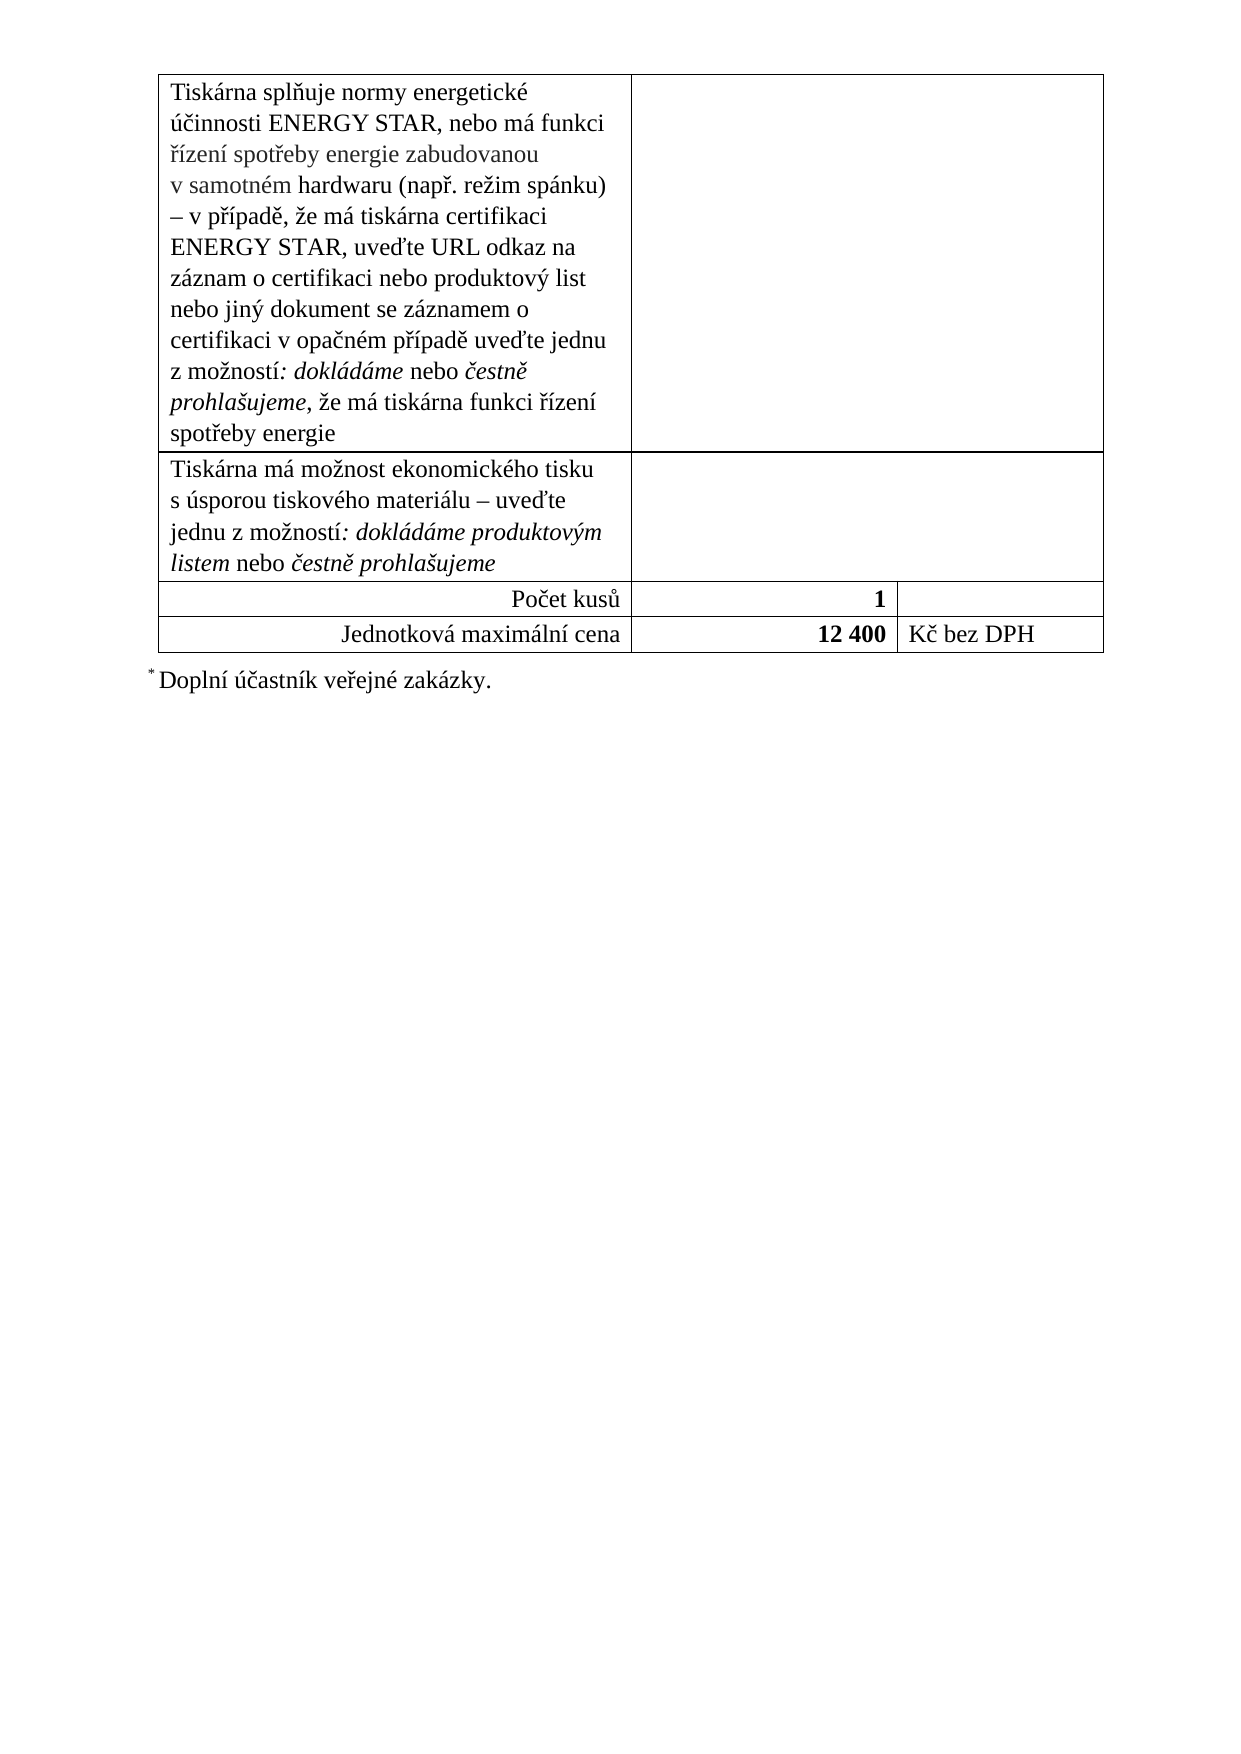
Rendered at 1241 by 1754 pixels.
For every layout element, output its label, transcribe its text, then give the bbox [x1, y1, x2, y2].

table_cell 12 400 [632, 617, 897, 652]
table_cell Tiskárna splňuje normy energetické účinnosti ENERGY STAR, nebo má funkci řízení spotřeby energie zabudovanou v samotném hardwaru (např. režim spánku) – v případě, že má tiskárna certifikaci ENERGY STAR, uveďte URL odkaz na záznam o certifikaci nebo produktový list nebo jiný dokument se záznamem o certifikaci v opačném případě uveďte jednu z možností: dokládáme nebo čestně prohlašujeme, že má tiskárna funkci řízení spotřeby energie [159, 75, 631, 451]
table_cell Počet kusů [159, 582, 631, 616]
table_cell 1 [632, 582, 897, 616]
table_cell [632, 75, 1103, 451]
table_cell Kč bez DPH [898, 617, 1103, 652]
text * Doplní účastník veřejné zakázky. [148, 665, 1093, 694]
table_cell [898, 582, 1103, 616]
table_cell Jednotková maximální cena [159, 617, 631, 652]
table_cell Tiskárna má možnost ekonomického tisku s úsporou tiskového materiálu – uveďte jednu z možností: dokládáme produktovým listem nebo čestně prohlašujeme [159, 453, 631, 581]
table_cell [632, 453, 1103, 581]
